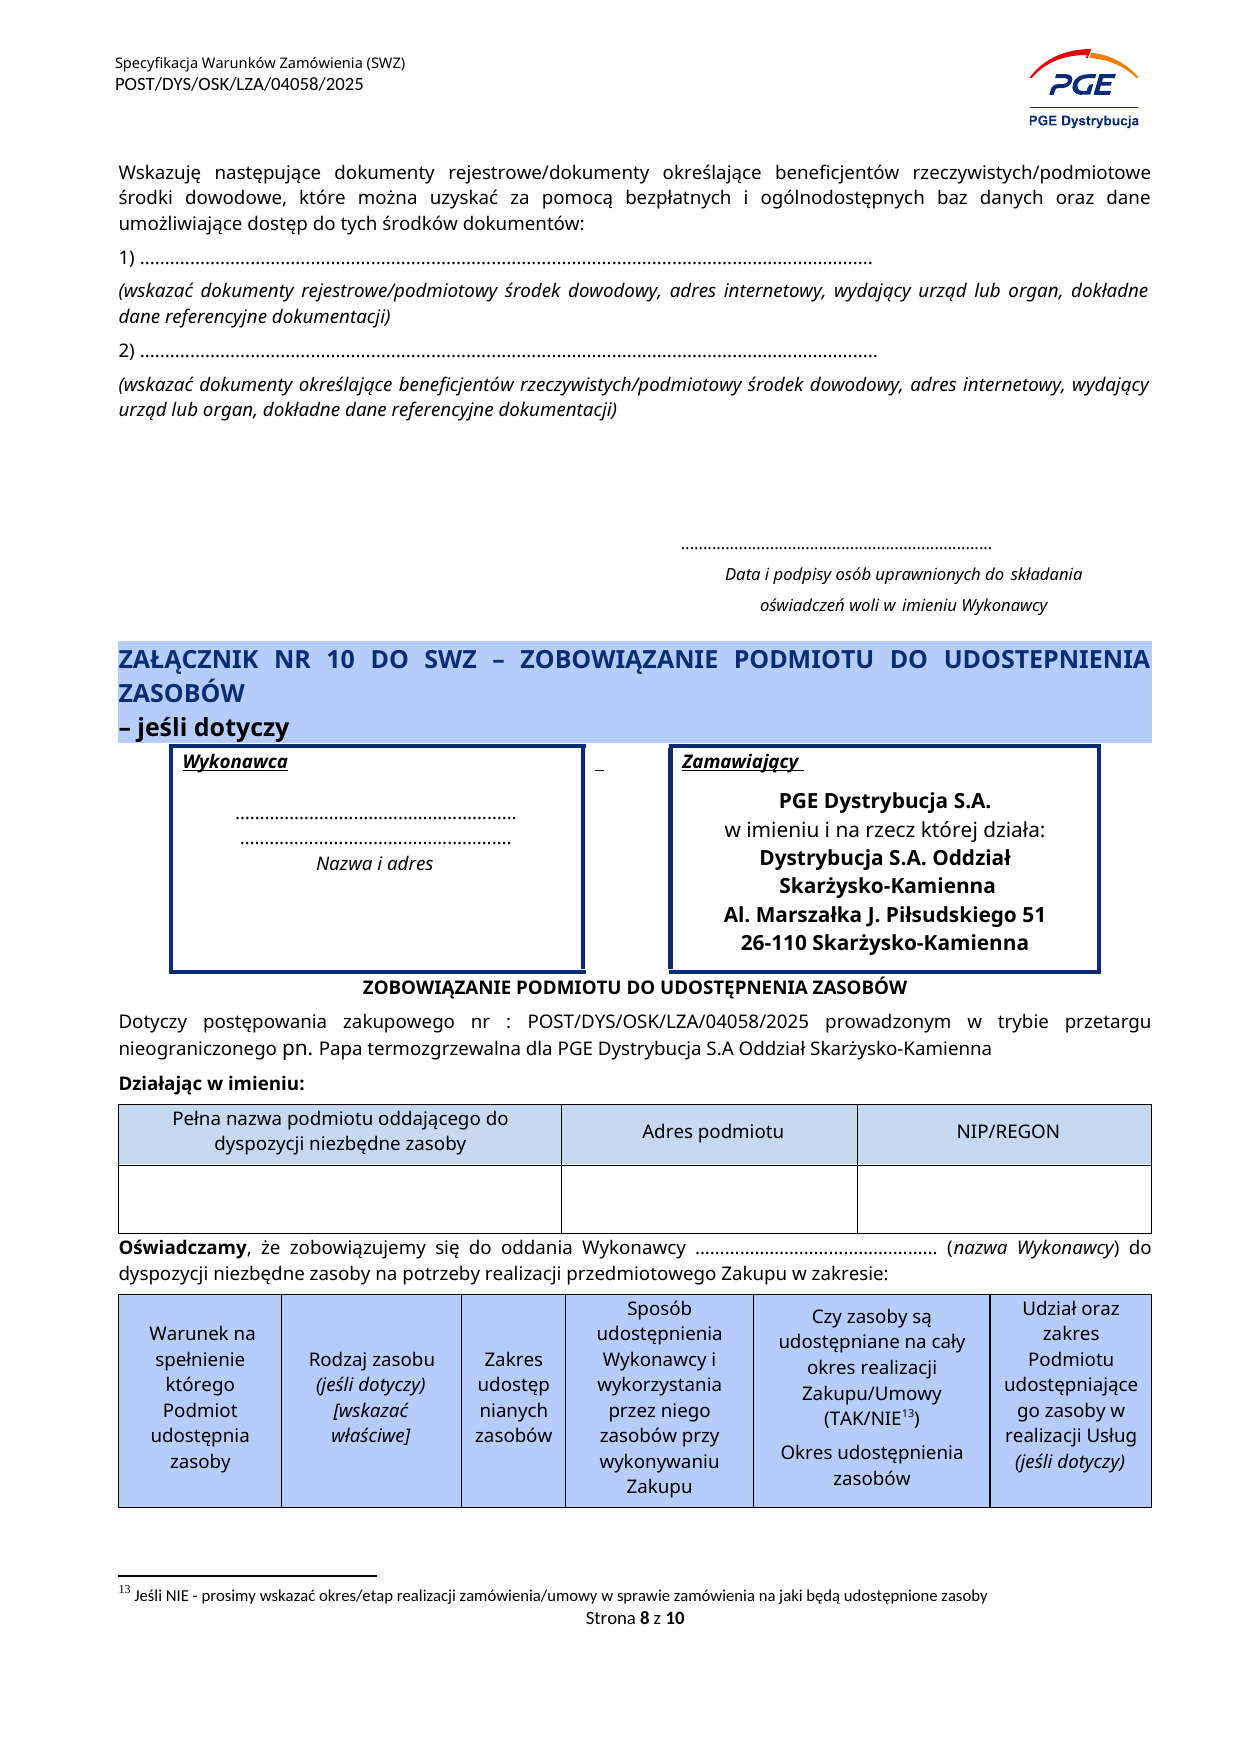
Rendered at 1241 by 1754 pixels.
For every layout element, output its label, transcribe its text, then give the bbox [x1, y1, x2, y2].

text (wskazać dokumenty określające beneficjentów rzeczywistych/podmiotowy środek dowodowy, adres internetowy, wydający urząd lub organ, dokładne dane referencyjne dokumentacji) [118, 371, 1152, 422]
table_cell [562, 1166, 857, 1233]
text oświadczeń woli w imieniu Wykonawcy [664, 593, 1144, 616]
table_header Rodzaj zasobu (jeśli dotyczy) [wskazać właściwe] [282, 1295, 461, 1507]
text Działając w imieniu: [118, 1070, 1152, 1096]
table_cell [858, 1166, 1151, 1233]
table_header Zamawiający PGE Dystrybucja S.A. w imieniu i na rzecz której działa: Dystrybucja S.A. Oddział Skarżysko-Kamienna Al. Marszałka J. Piłsudskiego 51 26-110 Skarżysko-Kamienna [673, 748, 1097, 969]
table_header Adres podmiotu [562, 1105, 857, 1164]
table_header Udział oraz zakres Podmiotu udostępniającego zasoby w realizacji Usług (jeśli dotyczy) [991, 1295, 1151, 1507]
text (wskazać dokumenty rejestrowe/podmiotowy środek dowodowy, adres internetowy, wydający urząd lub organ, dokładne dane referencyjne dokumentacji) [118, 278, 1152, 329]
text 1) .................................................................................................................................................. [118, 244, 1152, 269]
table_header Warunek na spełnienie którego Podmiot udostępnia zasoby [119, 1295, 281, 1507]
text 2) ................................................................................................................................................... [118, 337, 1152, 363]
text Data i podpisy osób uprawnionych do składania [664, 562, 1144, 585]
subtitle ZAŁĄCZNIK NR 10 DO SWZ – ZOBOWIĄZANIE PODMIOTU DO UDOSTEPNIENIA ZASOBÓW – jeśli dotyczy [118, 641, 1152, 743]
text Oświadczamy, że zobowiązujemy się do oddania Wykonawcy ………………………………….……... (nazwa Wykonawcy) do dyspozycji niezbędne zasoby na potrzeby realizacji przedmiotowego Zakupu w zakresie: [118, 1234, 1152, 1285]
text Wskazuję następujące dokumenty rejestrowe/dokumenty określające beneficjentów rzeczywistych/podmiotowe środki dowodowe, które można uzyskać za pomocą bezpłatnych i ogólnodostępnych baz danych oraz dane umożliwiające dostęp do tych środków dokumentów: [118, 159, 1152, 236]
table_header Wykonawca ………………………………………………… ………………………………………………. Nazwa i adres [173, 748, 581, 969]
table_header Sposób udostępnienia Wykonawcy i wykorzystania przez niego zasobów przy wykonywaniu Zakupu [566, 1295, 753, 1507]
table_cell [119, 1166, 561, 1233]
text Dotyczy postępowania zakupowego nr : prowadzonym w trybie przetargu nieograniczonego pn. [118, 1008, 1152, 1062]
text ZOBOWIĄZANIE PODMIOTU DO UDOSTĘPNENIA ZASOBÓW [118, 974, 1152, 1000]
table_header [585, 744, 669, 969]
table_header Pełna nazwa podmiotu oddającego do dyspozycji niezbędne zasoby [119, 1105, 561, 1164]
table_header Zakres udostępnianych zasobów [462, 1295, 565, 1507]
table_header NIP/REGON [858, 1105, 1151, 1164]
table_header Czy zasoby są udostępniane na cały okres realizacji Zakupu/Umowy (TAK/NIE) Okres udostępnienia zasobów [754, 1295, 989, 1507]
text ...................................................................... [607, 529, 1240, 554]
